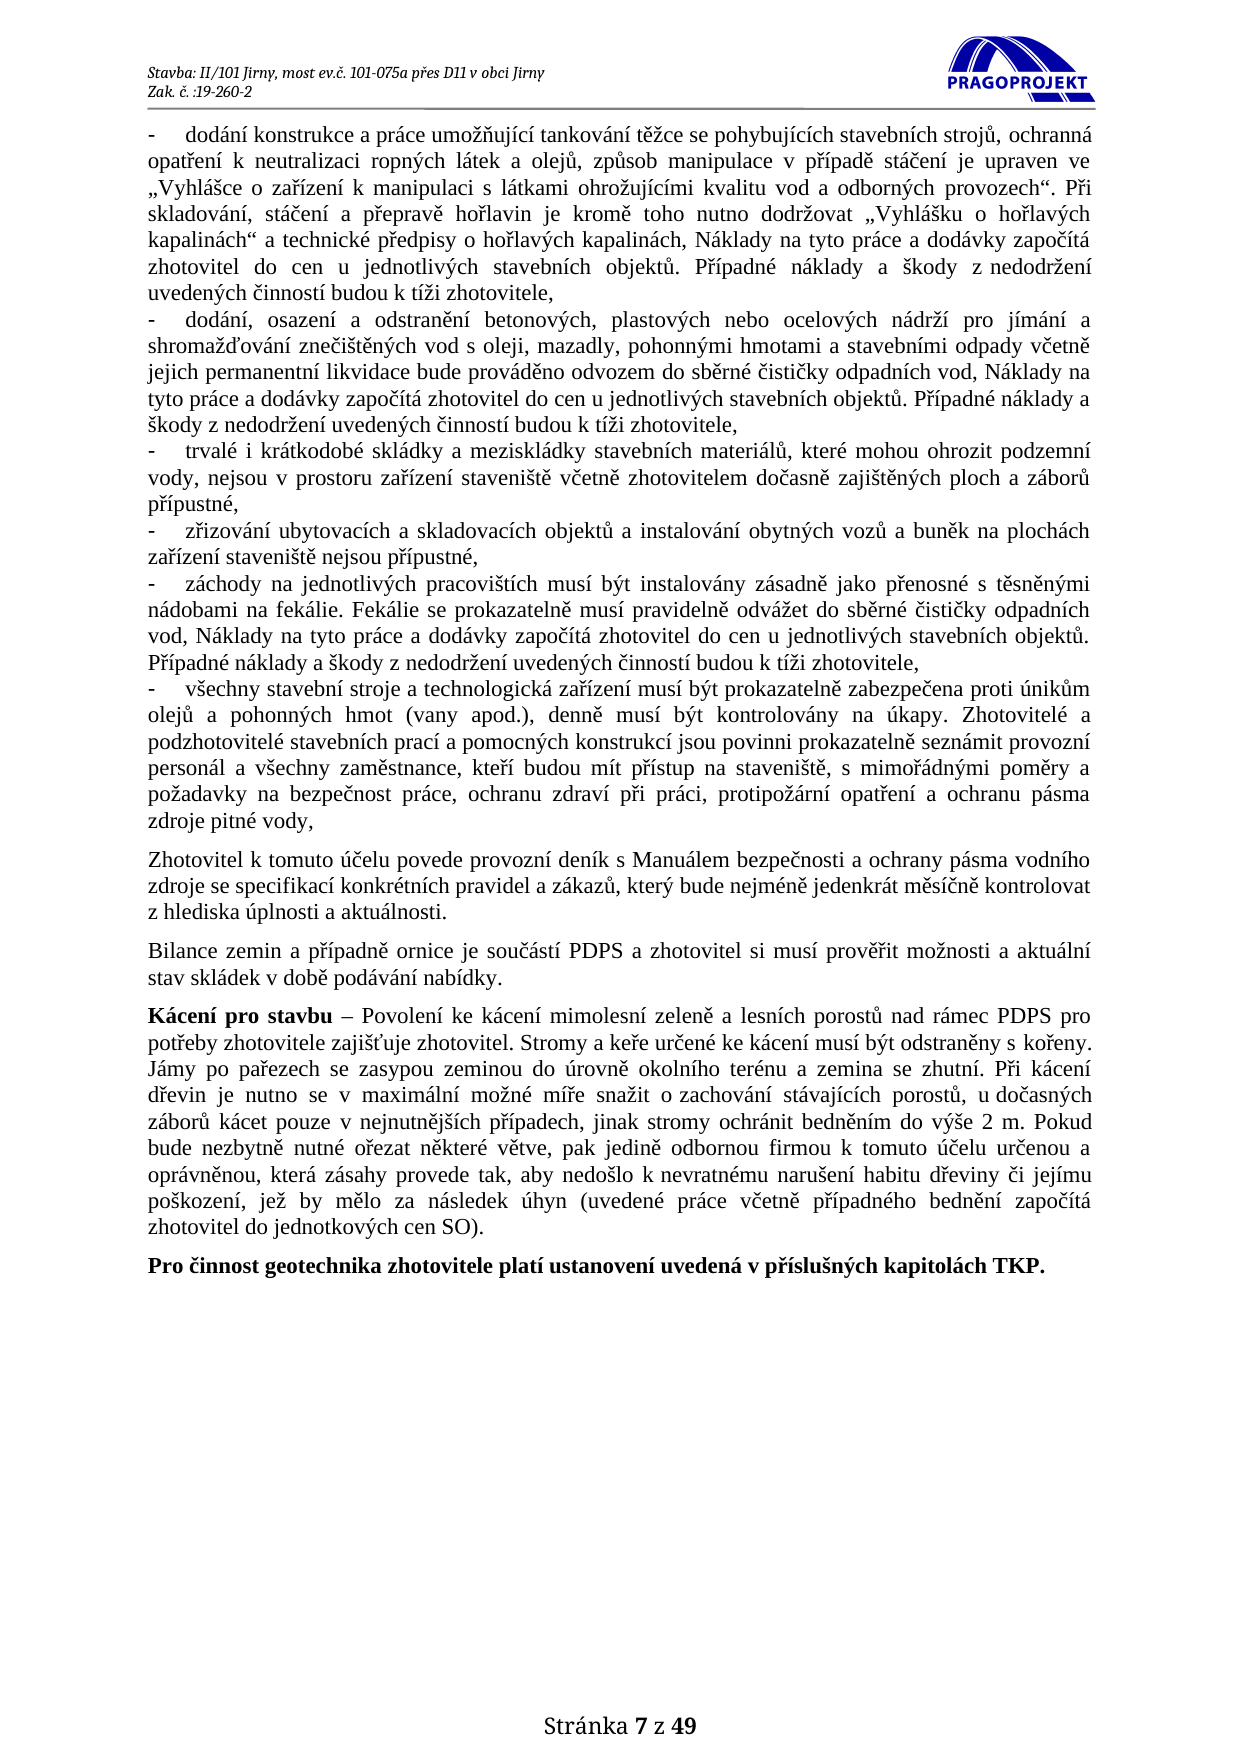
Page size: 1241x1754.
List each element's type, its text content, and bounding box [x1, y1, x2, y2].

list trvalé i krátkodobé skládky a meziskládky stavebních materiálů, které mohou ohrozit podzemní vody, nejsou v prostoru zařízení staveniště včetně zhotovitelem dočasně zajištěných ploch a záborů přípustné, [148, 437, 1092, 517]
list záchody na jednotlivých pracovištích musí být instalovány zásadně jako přenosné s těsněnými nádobami na fekálie. Fekálie se prokazatelně musí pravidelně odvážet do sběrné čističky odpadních vod, Náklady na tyto práce a dodávky započítá zhotovitel do cen u jednotlivých stavebních objektů. Případné náklady a škody z nedodržení uvedených činností budou k tíži zhotovitele, [148, 569, 1092, 675]
text Bilance zemin a případně ornice je součástí PDPS a zhotovitel si musí prověřit možnosti a aktuální stav skládek v době podávání nabídky. [148, 937, 1092, 990]
list všechny stavební stroje a technologická zařízení musí být prokazatelně zabezpečena proti únikům olejů a pohonných hmot (vany apod.), denně musí být kontrolovány na úkapy. Zhotovitelé a podzhotovitelé stavebních prací a pomocných konstrukcí jsou povinni prokazatelně seznámit provozní personál a všechny zaměstnance, kteří budou mít přístup na staveniště, s mimořádnými poměry a požadavky na bezpečnost práce, ochranu zdraví při práci, protipožární opatření a ochranu pásma zdroje pitné vody, [148, 675, 1092, 833]
list dodání konstrukce a práce umožňující tankování těžce se pohybujících stavebních strojů, ochranná opatření k neutralizaci ropných látek a olejů, způsob manipulace v případě stáčení je upraven ve „Vyhlášce o zařízení k manipulaci s látkami ohrožujícími kvalitu vod a odborných provozech“. Při skladování, stáčení a přepravě hořlavin je kromě toho nutno dodržovat „Vyhlášku o hořlavých kapalinách“ a technické předpisy o hořlavých kapalinách, Náklady na tyto práce a dodávky započítá zhotovitel do cen u jednotlivých stavebních objektů. Případné náklady a škody z nedodržení uvedených činností budou k tíži zhotovitele, [148, 121, 1092, 306]
list zřizování ubytovacích a skladovacích objektů a instalování obytných vozů a buněk na plochách zařízení staveniště nejsou přípustné, [148, 517, 1092, 569]
text Pro činnost geotechnika zhotovitele platí ustanovení uvedená v příslušných kapitolách TKP. [148, 1252, 1092, 1278]
picture [947, 35, 1096, 103]
text Zhotovitel k tomuto účelu povede provozní deník s Manuálem bezpečnosti a ochrany pásma vodního zdroje se specifikací konkrétních pravidel a zákazů, který bude nejméně jedenkrát měsíčně kontrolovat z hlediska úplnosti a aktuálnosti. [148, 846, 1092, 925]
text Kácení pro stavbu – Povolení ke kácení mimolesní zeleně a lesních porostů nad rámec PDPS pro potřeby zhotovitele zajišťuje zhotovitel. Stromy a keře určené ke kácení musí být odstraněny s kořeny. Jámy po pařezech se zasypou zeminou do úrovně okolního terénu a zemina se zhutní. Při kácení dřevin je nutno se v maximální možné míře snažit o zachování stávajících porostů, u dočasných záborů kácet pouze v nejnutnějších případech, jinak stromy ochránit bedněním do výše 2 m. Pokud bude nezbytně nutné ořezat některé větve, pak jedině odbornou firmou k tomuto účelu určenou a oprávněnou, která zásahy provede tak, aby nedošlo k nevratnému narušení habitu dřeviny či jejímu poškození, jež by mělo za následek úhyn (uvedené práce včetně případného bednění započítá zhotovitel do jednotkových cen SO). [148, 1002, 1092, 1240]
list dodání, osazení a odstranění betonových, plastových nebo ocelových nádrží pro jímání a shromažďování znečištěných vod s oleji, mazadly, pohonnými hmotami a stavebními odpady včetně jejich permanentní likvidace bude prováděno odvozem do sběrné čističky odpadních vod, Náklady na tyto práce a dodávky započítá zhotovitel do cen u jednotlivých stavebních objektů. Případné náklady a škody z nedodržení uvedených činností budou k tíži zhotovitele, [148, 306, 1092, 437]
